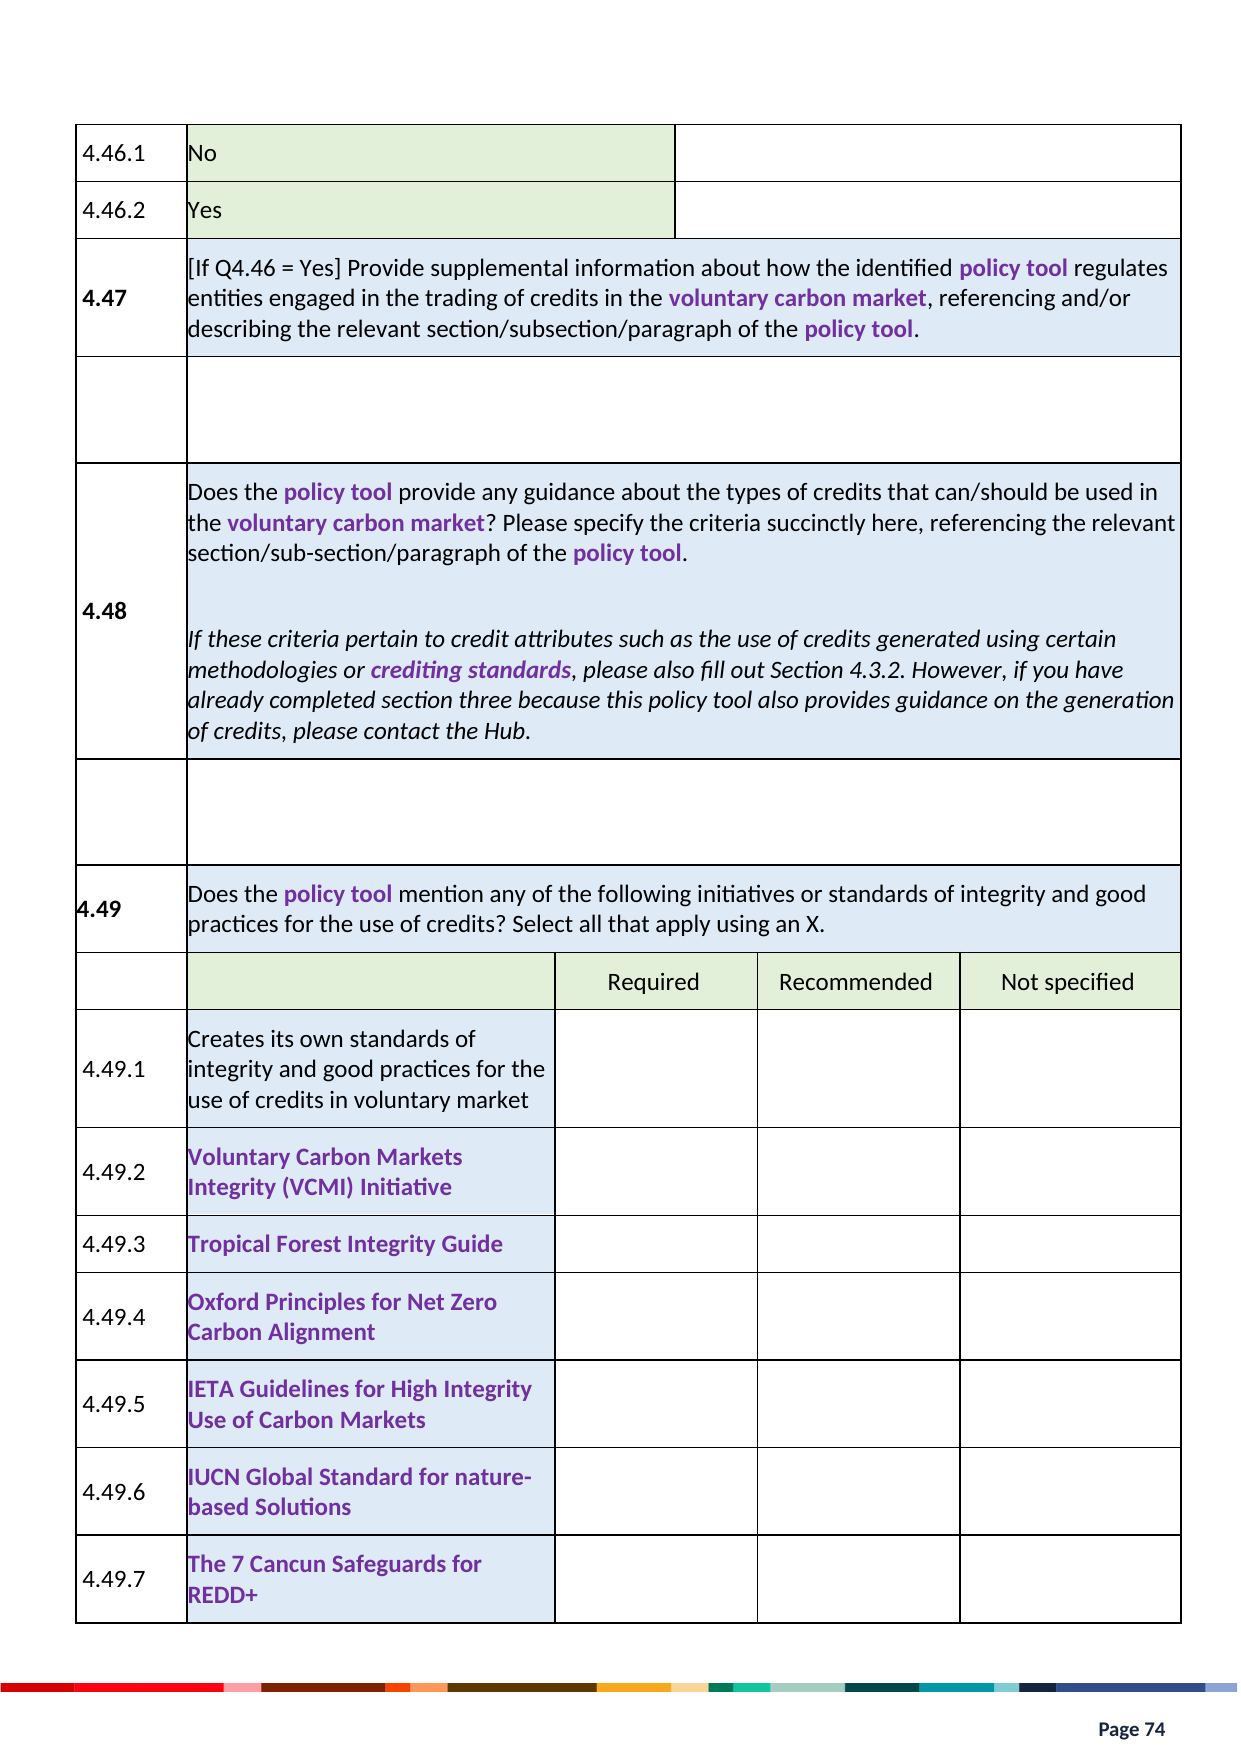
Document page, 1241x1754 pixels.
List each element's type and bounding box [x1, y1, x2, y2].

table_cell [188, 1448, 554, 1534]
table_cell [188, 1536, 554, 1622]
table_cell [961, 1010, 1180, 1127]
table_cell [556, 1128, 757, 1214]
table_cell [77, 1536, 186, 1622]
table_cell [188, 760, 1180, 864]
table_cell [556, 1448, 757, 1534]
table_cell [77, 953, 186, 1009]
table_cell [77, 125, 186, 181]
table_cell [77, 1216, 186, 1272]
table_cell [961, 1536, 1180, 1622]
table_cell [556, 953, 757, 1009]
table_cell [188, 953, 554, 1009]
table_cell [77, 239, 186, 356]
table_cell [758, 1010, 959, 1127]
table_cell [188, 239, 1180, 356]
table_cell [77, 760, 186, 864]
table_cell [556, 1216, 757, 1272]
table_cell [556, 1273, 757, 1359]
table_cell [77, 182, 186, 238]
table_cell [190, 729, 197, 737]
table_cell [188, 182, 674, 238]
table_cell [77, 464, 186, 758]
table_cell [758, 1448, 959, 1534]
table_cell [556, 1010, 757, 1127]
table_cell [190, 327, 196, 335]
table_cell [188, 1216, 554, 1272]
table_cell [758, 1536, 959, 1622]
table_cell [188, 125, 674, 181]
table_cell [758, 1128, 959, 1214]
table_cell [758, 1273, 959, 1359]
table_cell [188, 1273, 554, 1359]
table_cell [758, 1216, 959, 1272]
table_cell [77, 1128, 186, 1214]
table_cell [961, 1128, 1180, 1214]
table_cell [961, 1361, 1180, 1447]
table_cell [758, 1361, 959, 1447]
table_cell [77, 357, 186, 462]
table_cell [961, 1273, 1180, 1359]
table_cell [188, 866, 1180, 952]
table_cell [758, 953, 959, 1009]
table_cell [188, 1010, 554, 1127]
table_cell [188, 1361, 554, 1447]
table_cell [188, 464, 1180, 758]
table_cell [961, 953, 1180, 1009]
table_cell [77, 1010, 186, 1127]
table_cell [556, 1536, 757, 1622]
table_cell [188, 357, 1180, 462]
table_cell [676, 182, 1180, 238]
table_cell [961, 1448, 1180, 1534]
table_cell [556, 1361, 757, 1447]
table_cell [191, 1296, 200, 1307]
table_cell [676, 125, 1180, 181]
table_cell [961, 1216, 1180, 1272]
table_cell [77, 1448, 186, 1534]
picture [0, 1683, 1236, 1692]
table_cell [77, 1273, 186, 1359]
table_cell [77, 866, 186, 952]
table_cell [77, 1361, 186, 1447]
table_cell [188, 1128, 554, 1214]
